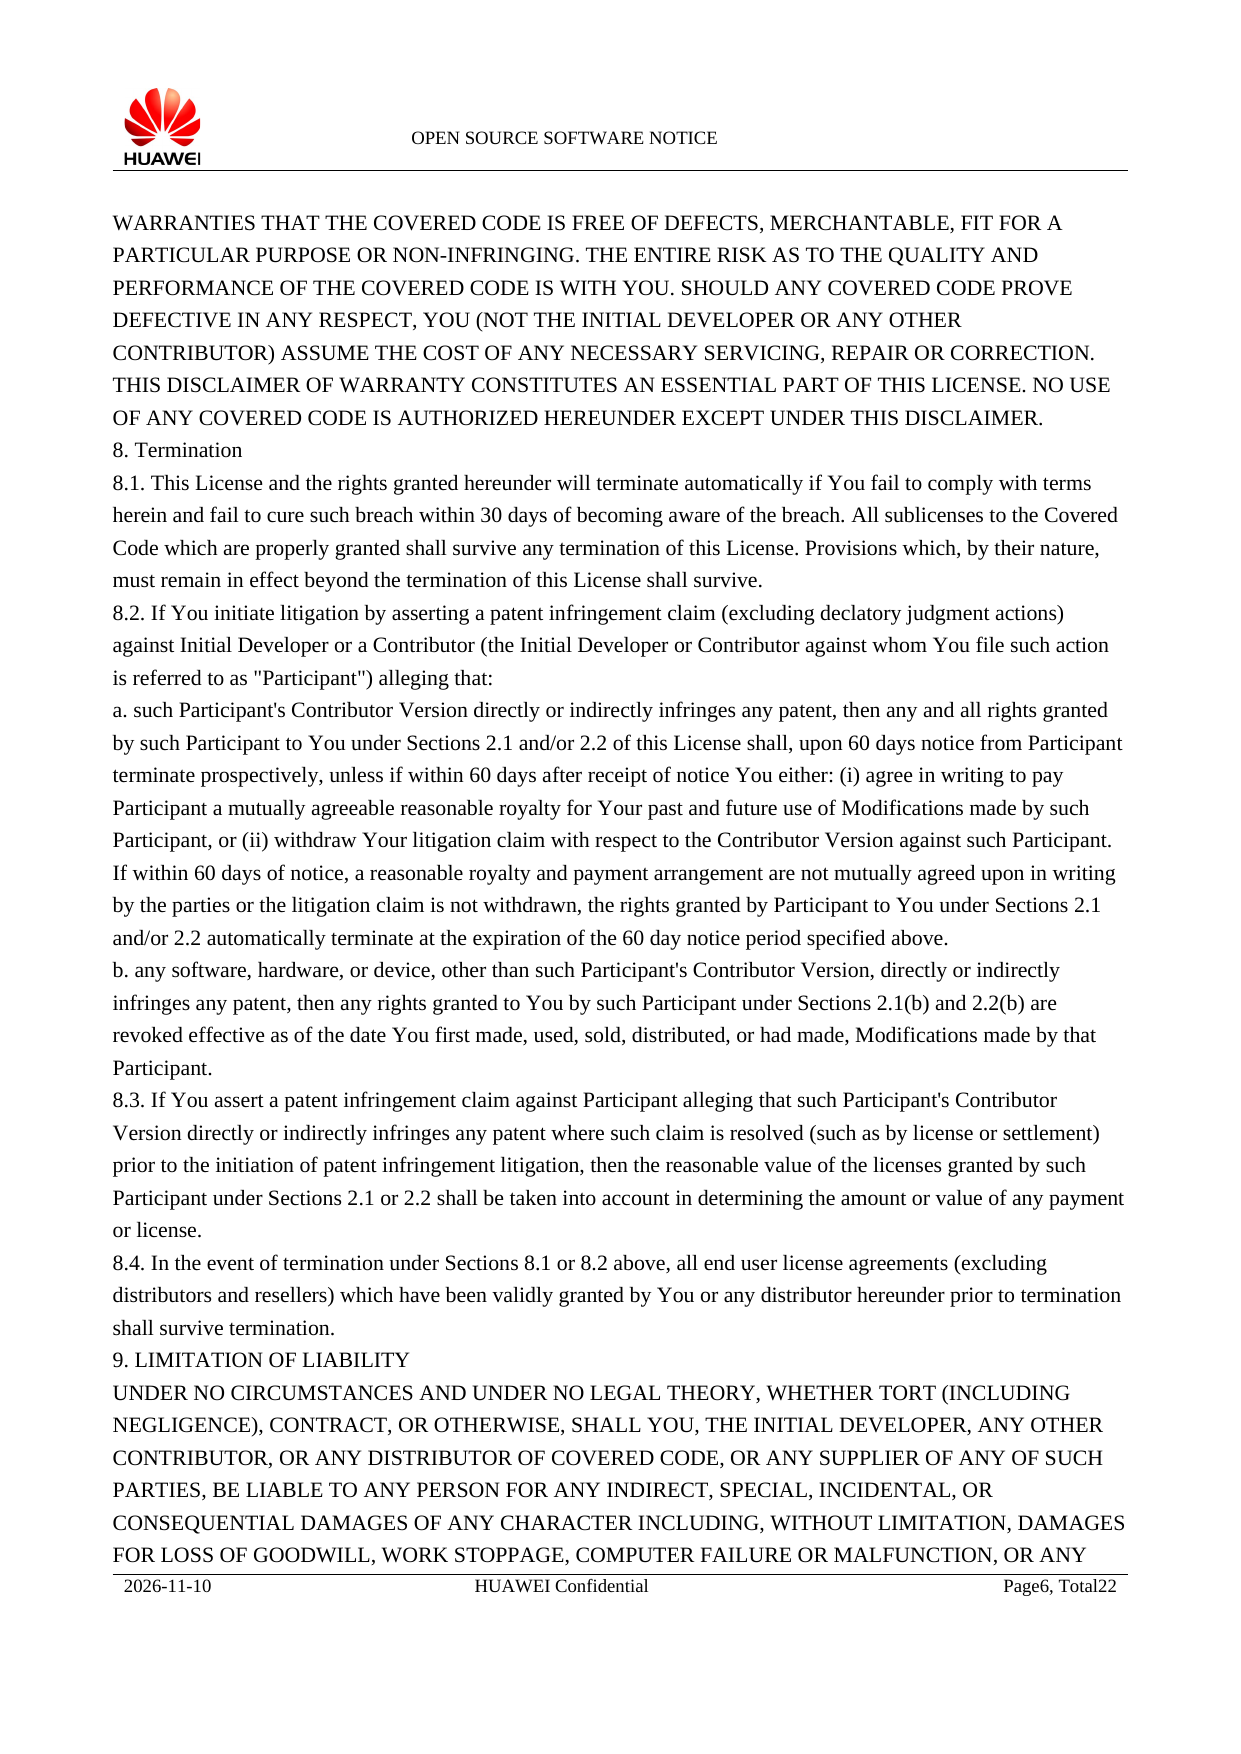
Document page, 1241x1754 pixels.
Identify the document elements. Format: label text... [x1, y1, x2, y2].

picture [124, 88, 201, 165]
